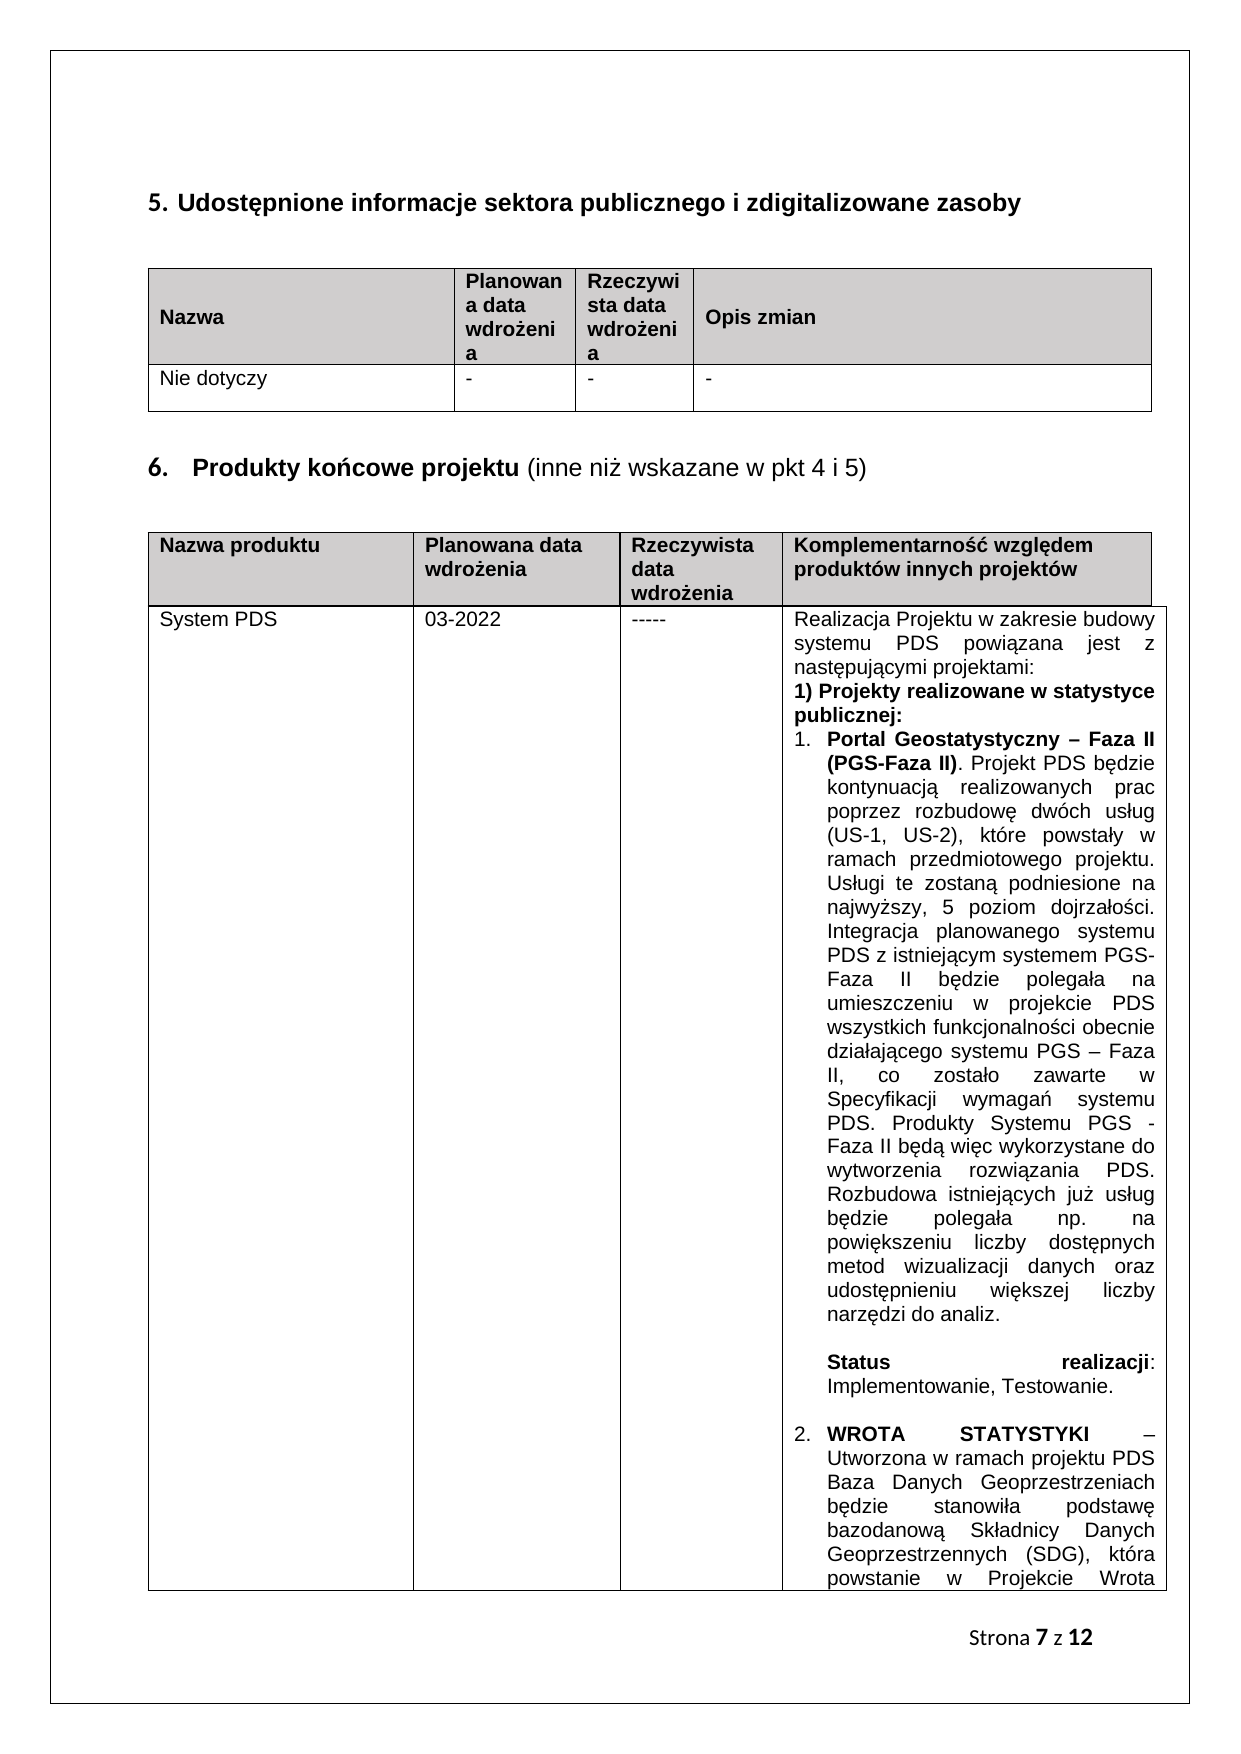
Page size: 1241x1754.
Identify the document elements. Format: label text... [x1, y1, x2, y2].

table_cell Nie dotyczy [149, 365, 454, 411]
subtitle Produkty końcowe projektu (inne niż wskazane w pkt 4 i 5) [148, 450, 1093, 483]
table_cell - [455, 365, 575, 411]
table_header Planowana data wdrożenia [414, 533, 619, 605]
table_cell - [694, 365, 1151, 411]
table_header Komplementarność względem produktów innych projektów [783, 533, 1151, 605]
table_header Rzeczywista data wdrożenia [576, 269, 693, 364]
table_header Nazwa [149, 269, 454, 364]
subtitle Udostępnione informacje sektora publicznego i zdigitalizowane zasoby [148, 185, 1093, 218]
table_cell - [576, 365, 693, 411]
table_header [783, 607, 1166, 1589]
table_header 03-2022 [414, 607, 620, 1589]
table_header ----- [621, 607, 782, 1589]
table_header Rzeczywista data wdrożenia [621, 533, 782, 605]
table_header Opis zmian [694, 269, 1151, 364]
table_header Planowana data wdrożenia [455, 269, 575, 364]
table_header Nazwa produktu [149, 533, 413, 605]
table_header System PDS [149, 607, 413, 1589]
